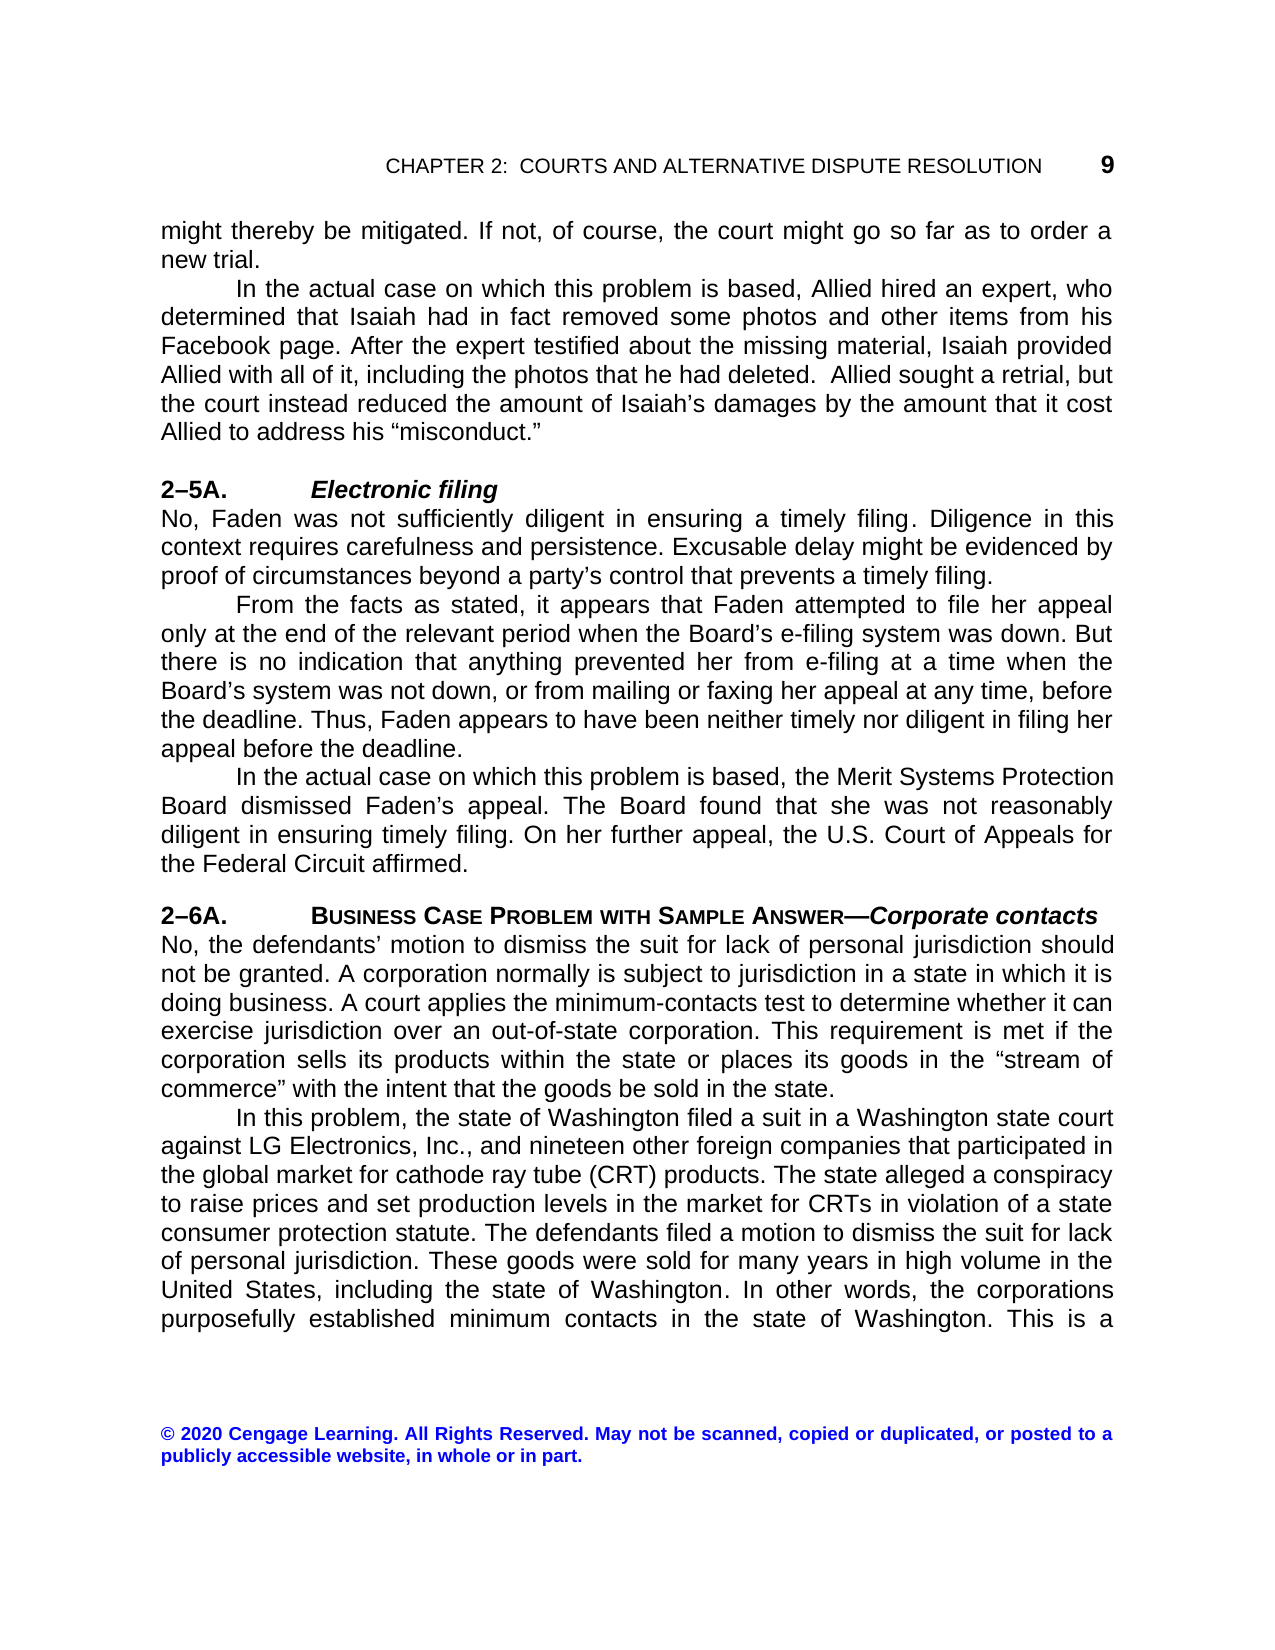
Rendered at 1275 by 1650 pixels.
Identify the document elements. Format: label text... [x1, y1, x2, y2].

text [161, 216, 1114, 273]
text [161, 1102, 1114, 1332]
text From the facts as stated, it appears that Faden attempted to file her appeal only at the end of the relevant period when the Board’s e-filing system was down. But there is no indication that anything prevented her from e-filing at a time when the Board’s system was not down, or from mailing or faxing her appeal at any time, before the deadline. Thus, Faden appears to have been neither timely nor diligent in filing her appeal before the deadline. [161, 590, 1114, 762]
text In the actual case on which this problem is based, Allied hired an expert, who determined that Isaiah had in fact removed some photos and other items from his Facebook page. After the expert testified about the missing material, Isaiah provided Allied with all of it, including the photos that he had deleted. Allied sought a retrial, but the court instead reduced the amount of Isaiah’s damages by the amount that it cost Allied to address his “misconduct.” [161, 273, 1114, 446]
text No, Faden was not sufficiently diligent in ensuring a timely filing. Diligence in this context requires carefulness and persistence. Excusable delay might be evidenced by proof of circumstances beyond a party’s control that prevents a timely filing. [161, 503, 1114, 590]
text 2–5A. Electronic filing [161, 475, 1114, 503]
text No, the defendants’ motion to dismiss the suit for lack of personal jurisdiction should not be granted. A corporation normally is subject to jurisdiction in a state in which it is doing business. A court applies the minimum-contacts test to determine whether it can exercise jurisdiction over an out-of-state corporation. This requirement is met if the corporation sells its products within the state or places its goods in the “stream of commerce” with the intent that the goods be sold in the state. [161, 930, 1114, 1102]
text 2–6A. Business Case Problem with Sample Answer—Corporate contacts [161, 901, 1114, 930]
text In the actual case on which this problem is based, the Merit Systems Protection Board dismissed Faden’s appeal. The Board found that she was not reasonably diligent in ensuring timely filing. On her further appeal, the U.S. Court of Appeals for the Federal Circuit affirmed. [161, 762, 1114, 877]
